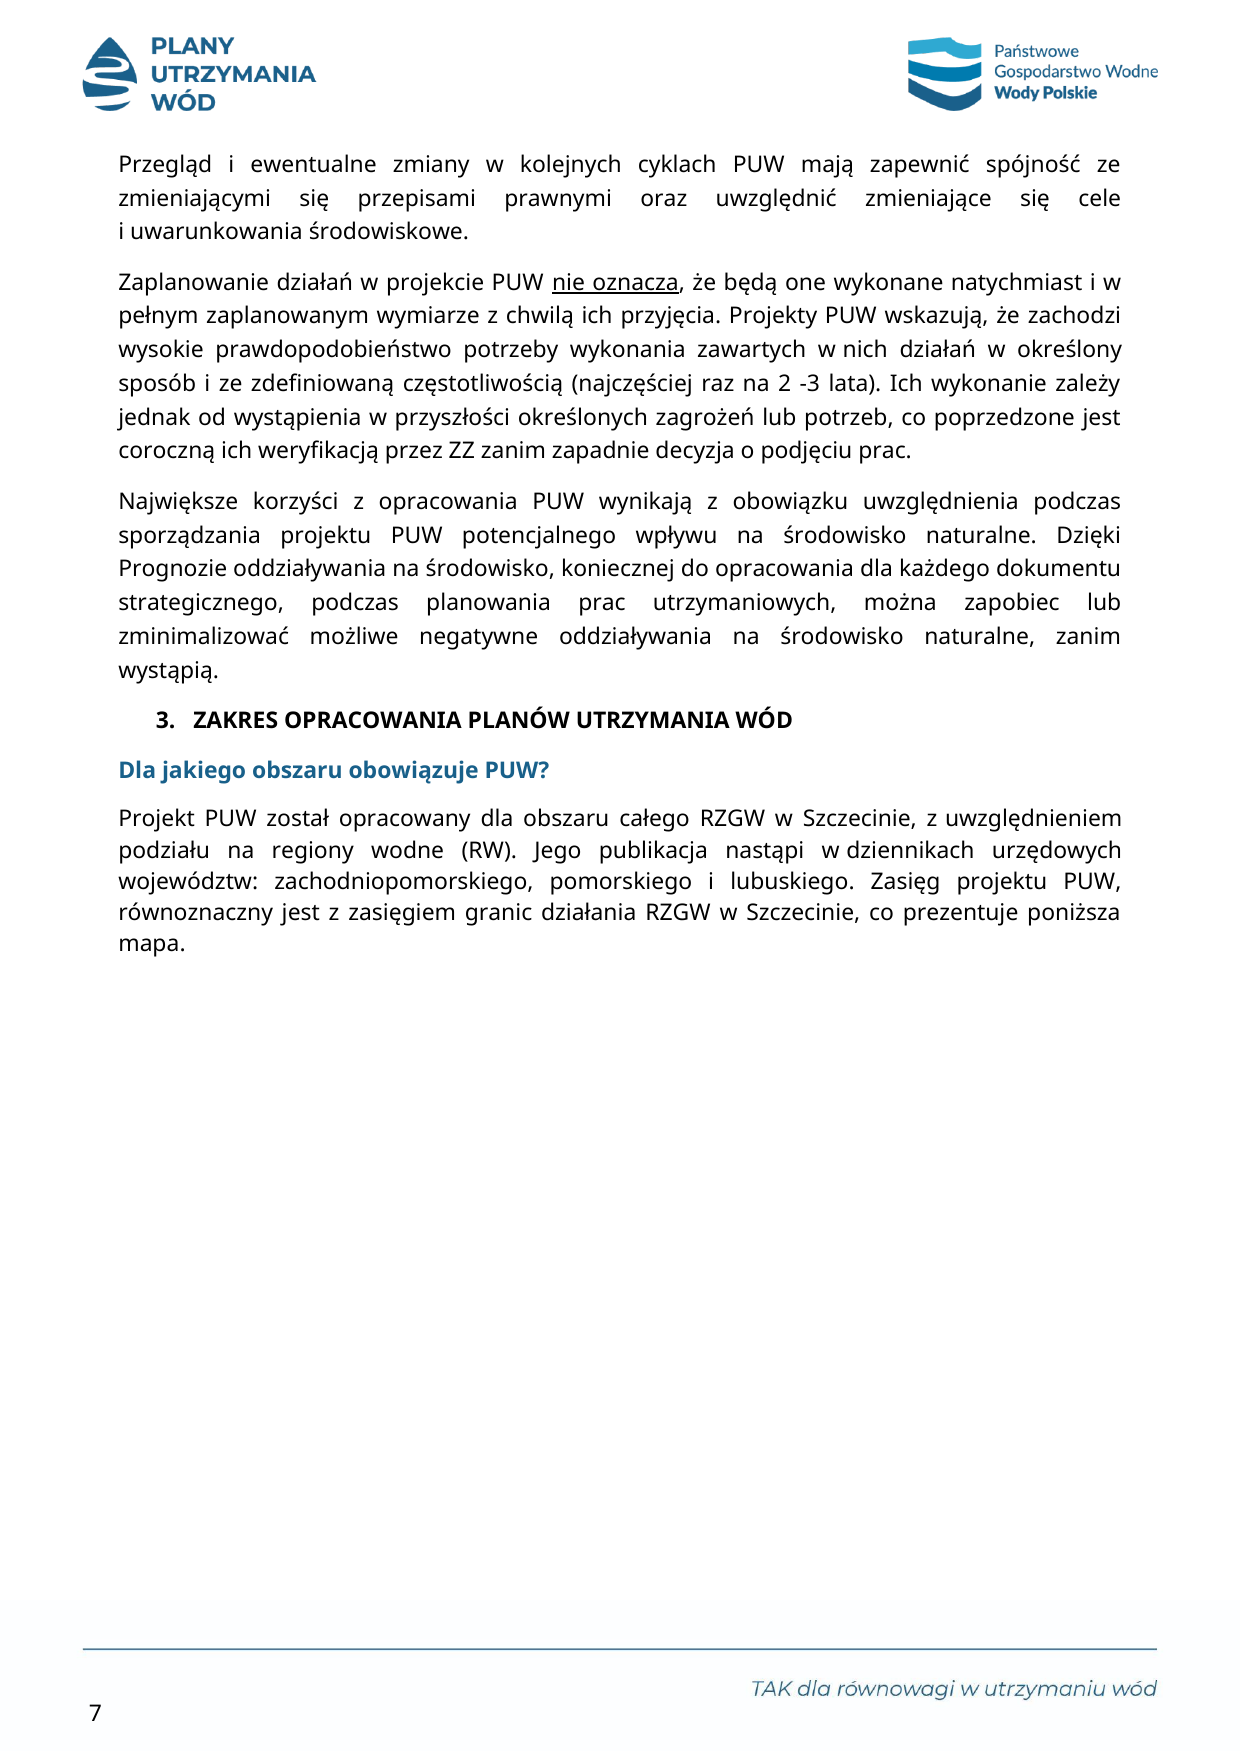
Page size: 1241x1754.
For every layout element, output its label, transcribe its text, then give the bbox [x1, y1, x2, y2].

text Dla jakiego obszaru obowiązuje PUW? [118, 754, 1122, 786]
text Przegląd i ewentualne zmiany w kolejnych cyklach PUW mają zapewnić spójność ze zmieniającymi się przepisami prawnymi oraz uwzględnić zmieniające się cele i uwarunkowania środowiskowe. [118, 148, 1122, 246]
picture [0, 0, 1241, 149]
text Projekt PUW został opracowany dla obszaru całego RZGW w Szczecinie, z uwzględnieniem podziału na regiony wodne (RW). Jego publikacja nastąpi w dziennikach urzędowych województw: zachodniopomorskiego, pomorskiego i lubuskiego. Zasięg projektu PUW, równoznaczny jest z zasięgiem granic działania RZGW w Szczecinie, co prezentuje poniższa mapa. [118, 802, 1122, 958]
text Największe korzyści z opracowania PUW wynikają z obowiązku uwzględnienia podczas sporządzania projektu PUW potencjalnego wpływu na środowisko naturalne. Dzięki Prognozie oddziaływania na środowisko, koniecznej do opracowania dla każdego dokumentu strategicznego, podczas planowania prac utrzymaniowych, można zapobiec lub zminimalizować możliwe negatywne oddziaływania na środowisko naturalne, zanim wystąpią. [118, 485, 1122, 685]
text ZAKRES OPRACOWANIA PLANÓW UTRZYMANIA WÓD [156, 704, 1122, 735]
picture [0, 1600, 1240, 1751]
text Zaplanowanie działań w projekcie PUW nie oznacza, że będą one wykonane natychmiast i w pełnym zaplanowanym wymiarze z chwilą ich przyjęcia. Projekty PUW wskazują, że zachodzi wysokie prawdopodobieństwo potrzeby wykonania zawartych w nich działań w określony sposób i ze zdefiniowaną częstotliwością (najczęściej raz na 2 -3 lata). Ich wykonanie zależy jednak od wystąpienia w przyszłości określonych zagrożeń lub potrzeb, co poprzedzone jest coroczną ich weryfikacją przez ZZ zanim zapadnie decyzja o podjęciu prac. [118, 266, 1122, 466]
